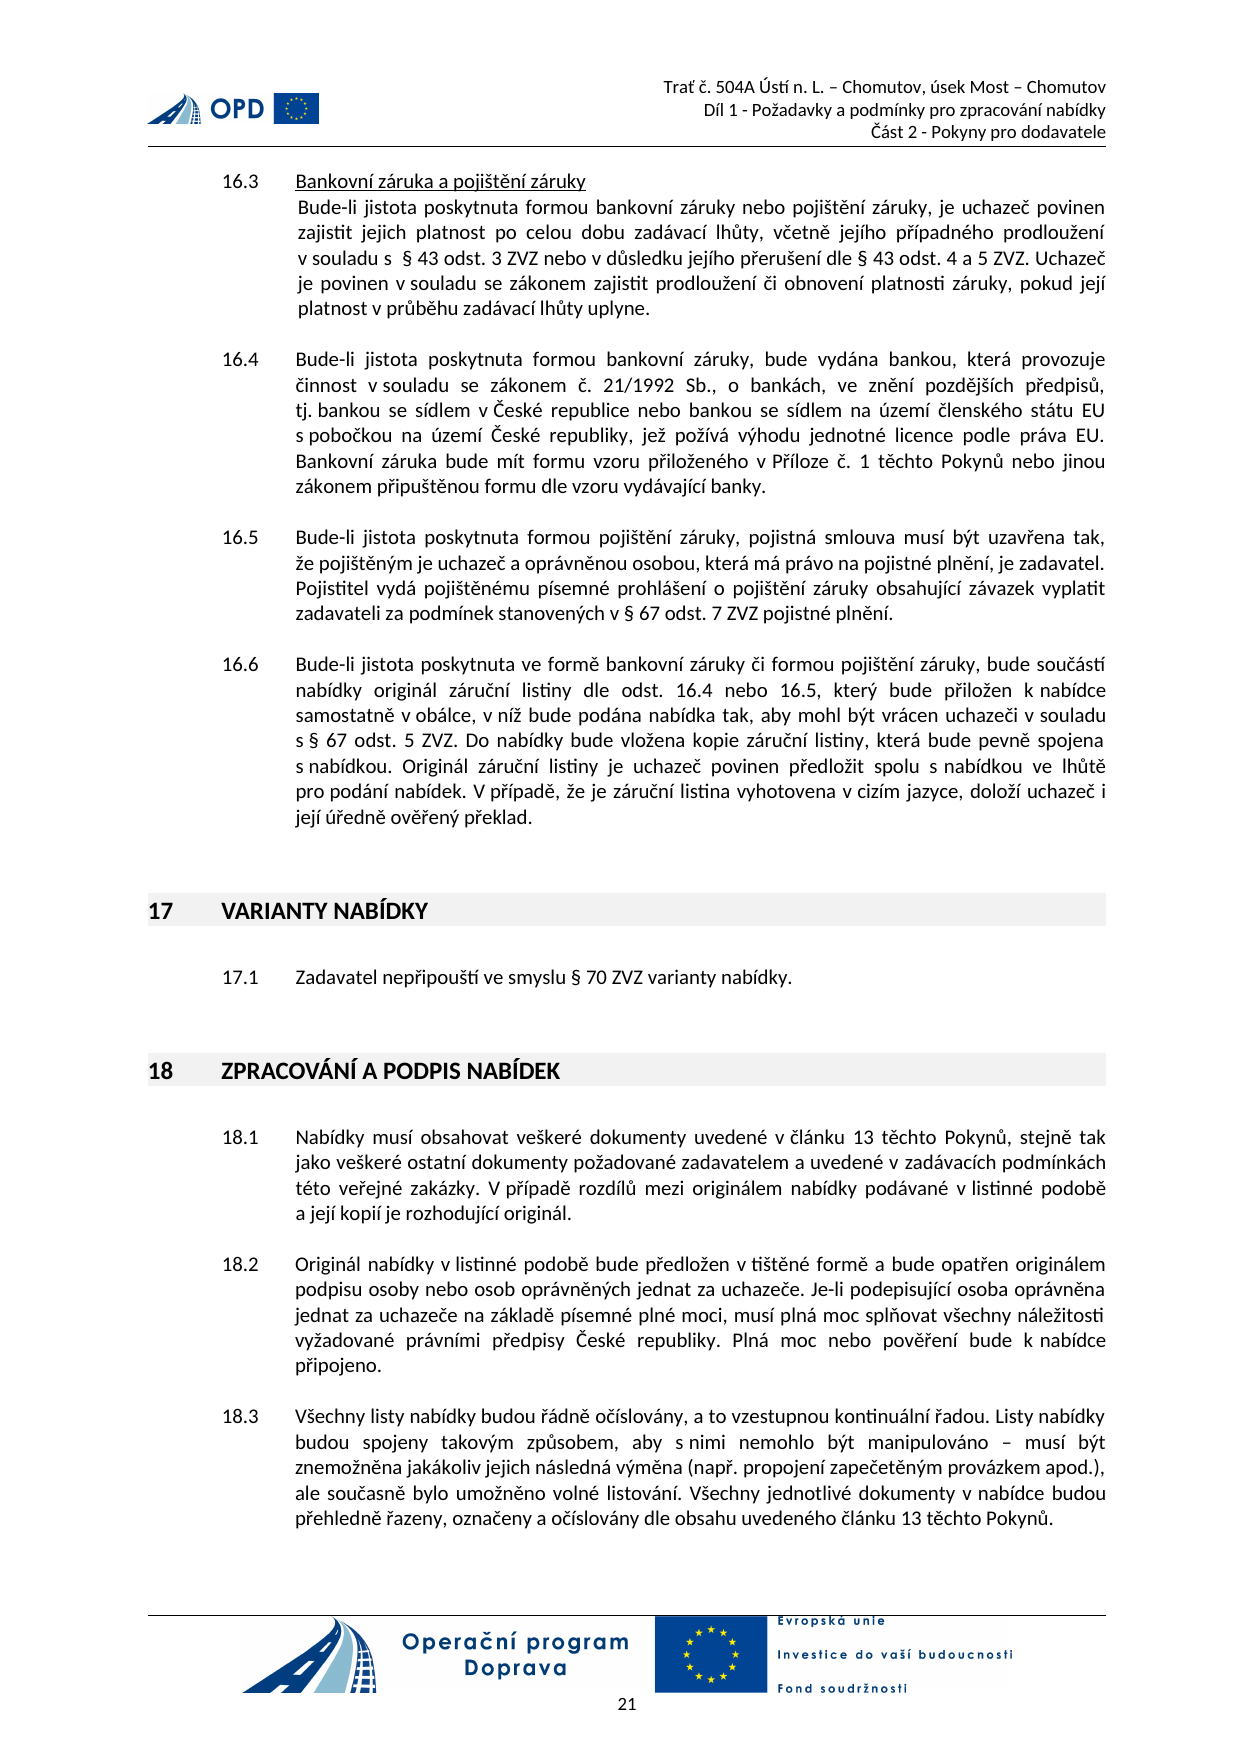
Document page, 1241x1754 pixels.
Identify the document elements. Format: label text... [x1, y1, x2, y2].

list Bude-li jistota poskytnuta formou bankovní záruky, bude vydána bankou, která provozuje činnost v souladu se zákonem č. 21/1992 Sb., o bankách, ve znění pozdějších předpisů, tj. bankou se sídlem v České republice nebo bankou se sídlem na území členského státu EU s pobočkou na území České republiky, jež požívá výhodu jednotné licence podle práva EU. Bankovní záruka bude mít formu vzoru přiloženého v Příloze č. 1 těchto Pokynů nebo jinou zákonem připuštěnou formu dle vzoru vydávající banky. [222, 346, 1106, 499]
picture [242, 1616, 1012, 1693]
list Zadavatel nepřipouští ve smyslu § 70 ZVZ varianty nabídky. [222, 964, 1106, 989]
subtitle VARIANTY NABÍDKY [148, 893, 1106, 926]
text Bude-li jistota poskytnuta formou bankovní záruky nebo pojištění záruky, je uchazeč povinen zajistit jejich platnost po celou dobu zadávací lhůty, včetně jejího případného prodloužení v souladu s § 43 odst. 3 ZVZ nebo v důsledku jejího přerušení dle § 43 odst. 4 a 5 ZVZ. Uchazeč je povinen v souladu se zákonem zajistit prodloužení či obnovení platnosti záruky, pokud její platnost v průběhu zadávací lhůty uplyne. [298, 194, 1106, 321]
list Nabídky musí obsahovat veškeré dokumenty uvedené v článku 13 těchto Pokynů, stejně tak jako veškeré ostatní dokumenty požadované zadavatelem a uvedené v zadávacích podmínkách této veřejné zakázky. V případě rozdílů mezi originálem nabídky podávané v listinné podobě a její kopií je rozhodující originál. [222, 1124, 1106, 1226]
list Bude-li jistota poskytnuta formou pojištění záruky, pojistná smlouva musí být uzavřena tak, že pojištěným je uchazeč a oprávněnou osobou, která má právo na pojistné plnění, je zadavatel. Pojistitel vydá pojištěnému písemné prohlášení o pojištění záruky obsahující závazek vyplatit zadavateli za podmínek stanovených v § 67 odst. 7 ZVZ pojistné plnění. [222, 524, 1106, 626]
subtitle ZPRACOVÁNÍ A PODPIS NABÍDEK [148, 1053, 1106, 1086]
picture [147, 93, 319, 124]
list Bankovní záruka a pojištění záruky [222, 168, 1106, 194]
list Všechny listy nabídky budou řádně očíslovány, a to vzestupnou kontinuální řadou. Listy nabídky budou spojeny takovým způsobem, aby s nimi nemohlo být manipulováno – musí být znemožněna jakákoliv jejich následná výměna (např. propojení zapečetěným provázkem apod.), ale současně bylo umožněno volné listování. Všechny jednotlivé dokumenty v nabídce budou přehledně řazeny, označeny a očíslovány dle obsahu uvedeného článku 13 těchto Pokynů. [222, 1403, 1106, 1531]
list Originál nabídky v listinné podobě bude předložen v tištěné formě a bude opatřen originálem podpisu osoby nebo osob oprávněných jednat za uchazeče. Je-li podepisující osoba oprávněna jednat za uchazeče na základě písemné plné moci, musí plná moc splňovat všechny náležitosti vyžadované právními předpisy České republiky. Plná moc nebo pověření bude k nabídce připojeno. [222, 1251, 1106, 1378]
list Bude-li jistota poskytnuta ve formě bankovní záruky či formou pojištění záruky, bude součástí nabídky originál záruční listiny dle odst. 16.4 nebo 16.5, který bude přiložen k nabídce samostatně v obálce, v níž bude podána nabídka tak, aby mohl být vrácen uchazeči v souladu s § 67 odst. 5 ZVZ. Do nabídky bude vložena kopie záruční listiny, která bude pevně spojena s nabídkou. Originál záruční listiny je uchazeč povinen předložit spolu s nabídkou ve lhůtě pro podání nabídek. V případě, že je záruční listina vyhotovena v cizím jazyce, doloží uchazeč i její úředně ověřený překlad. [222, 651, 1106, 829]
